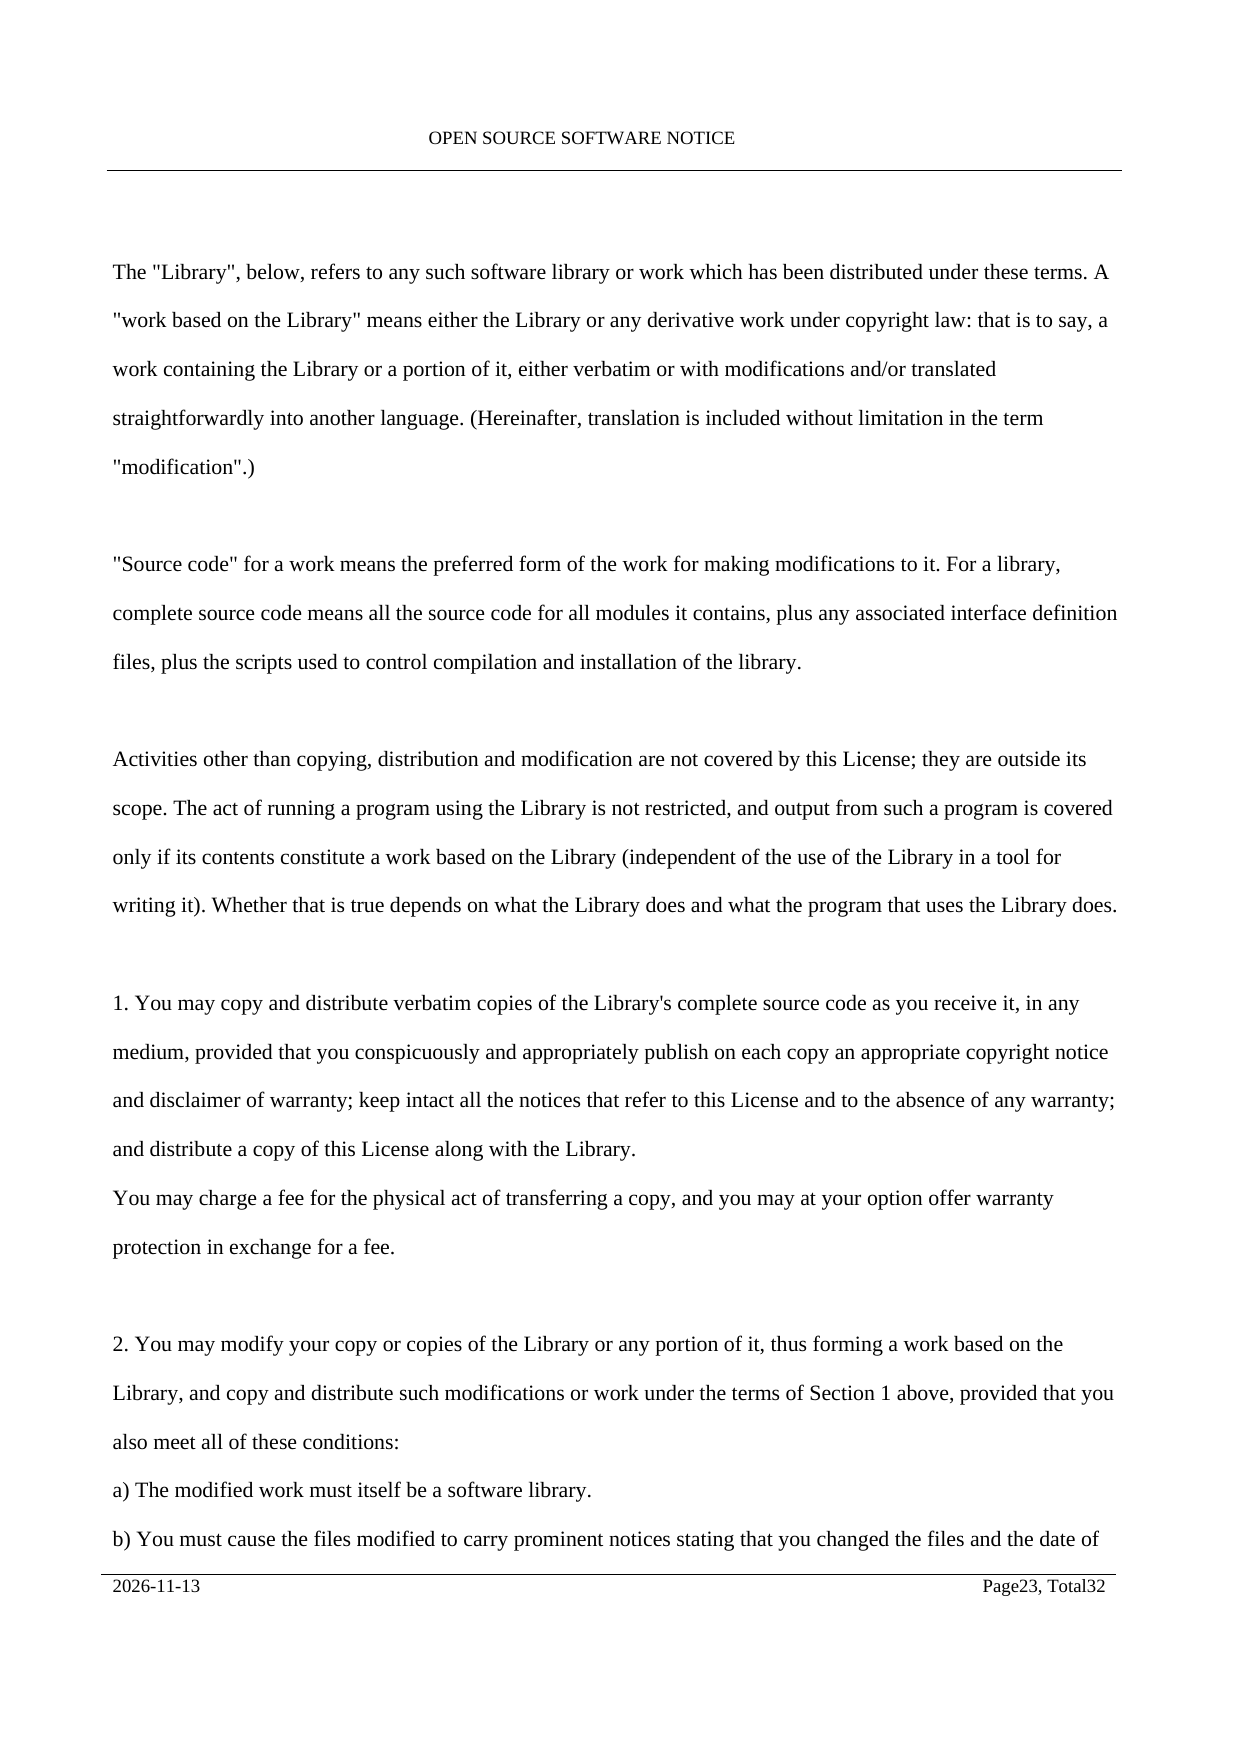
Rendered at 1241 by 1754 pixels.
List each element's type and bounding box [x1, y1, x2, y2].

text [112, 206, 1128, 1555]
